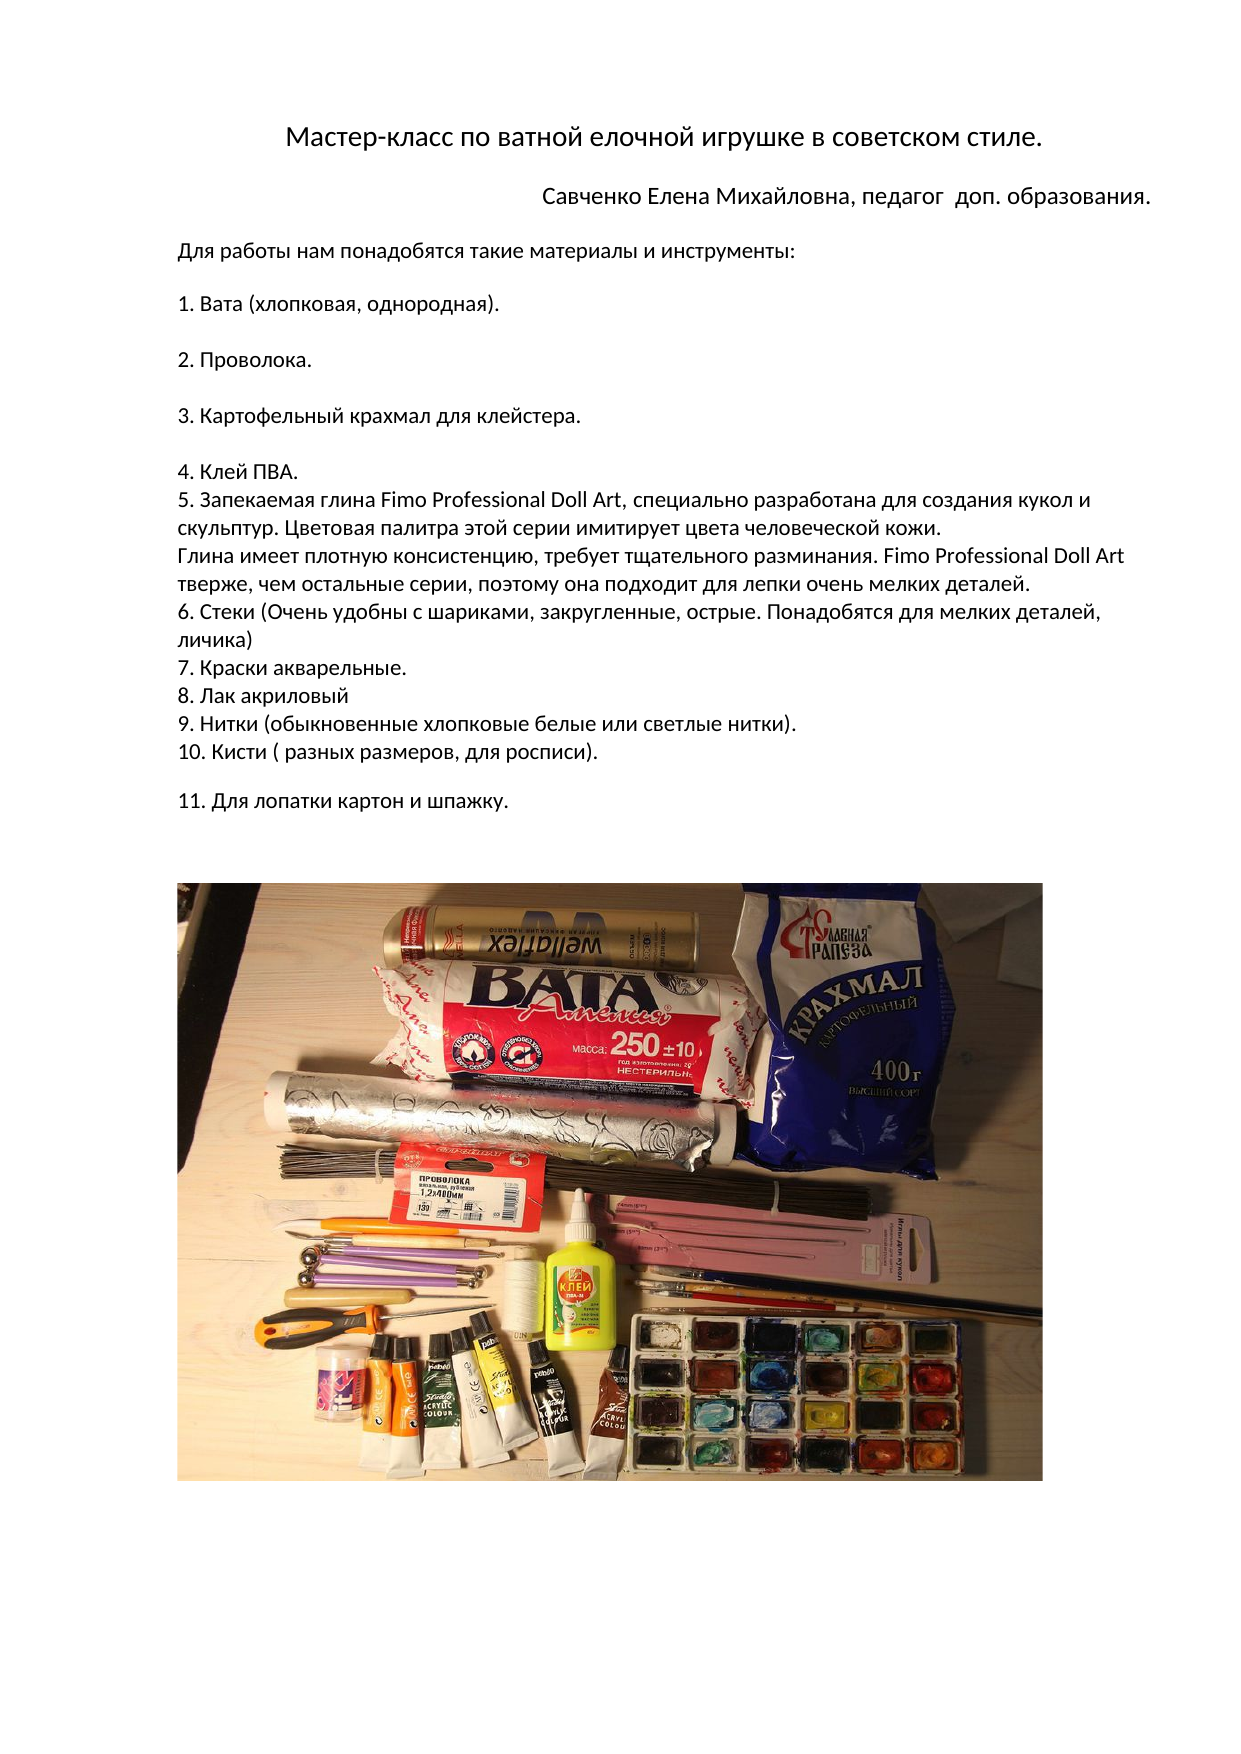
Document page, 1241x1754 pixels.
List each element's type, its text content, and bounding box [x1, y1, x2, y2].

text Для работы нам понадобятся такие материалы и инструменты: [177, 236, 1152, 264]
text 6. Стеки (Очень удобны с шариками, закругленные, острые. Понадобятся для мелких деталей, личика) [177, 597, 1152, 653]
text 4. Клей ПВА. [177, 457, 1152, 485]
text 3. Картофельный крахмал для клейстера. [177, 401, 1152, 429]
picture [177, 883, 1043, 1481]
text 10. Кисти ( разных размеров, для росписи). [177, 737, 1152, 765]
text 1. Вата (хлопковая, однородная). [177, 289, 1152, 317]
text 5. Запекаемая глина Fimo Professional Doll Art, специально разработана для создания кукол и скульптур. Цветовая палитра этой серии имитирует цвета человеческой кожи. Глина имеет плотную консистенцию, требует тщательного разминания. Fimo Professional Doll Art тверже, чем остальные серии, поэтому она подходит для лепки очень мелких деталей. [177, 485, 1152, 597]
text Мастер-класс по ватной елочной игрушке в советском стиле. [177, 118, 1152, 154]
text 11. Для лопатки картон и шпажку. [177, 786, 1152, 814]
text 2. Проволока. [177, 345, 1152, 373]
text 7. Краски акварельные. [177, 653, 1152, 681]
text 9. Нитки (обыкновенные хлопковые белые или светлые нитки). [177, 709, 1152, 737]
text 8. Лак акриловый [177, 681, 1152, 709]
text Савченко Елена Михайловна, педагог доп. образования. [177, 180, 1152, 210]
